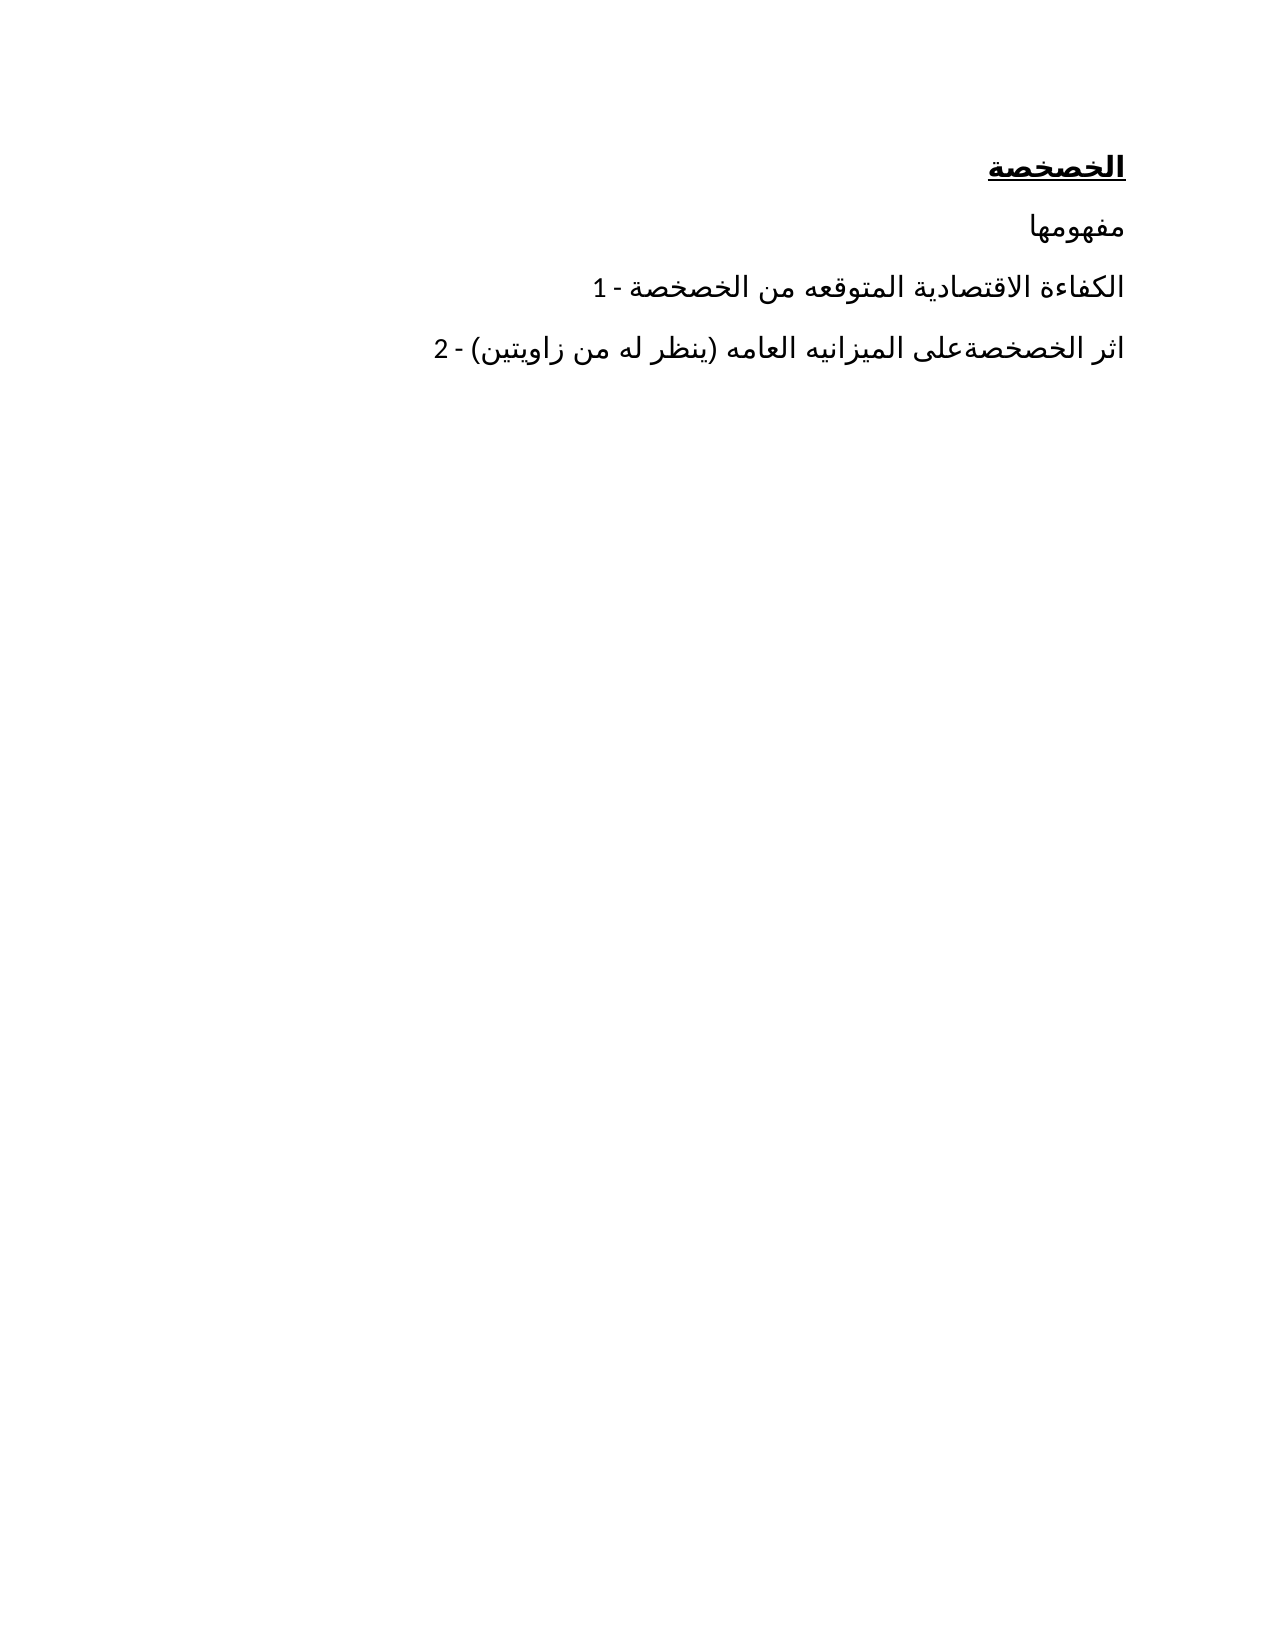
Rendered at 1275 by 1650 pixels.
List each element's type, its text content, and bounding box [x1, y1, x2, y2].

text مفهومها [150, 209, 1125, 243]
text 1 - الكفاءة الاقتصادية المتوقعه من الخصخصة [150, 269, 1125, 304]
text الخصخصة [150, 150, 1125, 183]
text 2 - اثر الخصخصةعلى الميزانيه العامه (ينظر له من زاويتين) [150, 331, 1125, 366]
